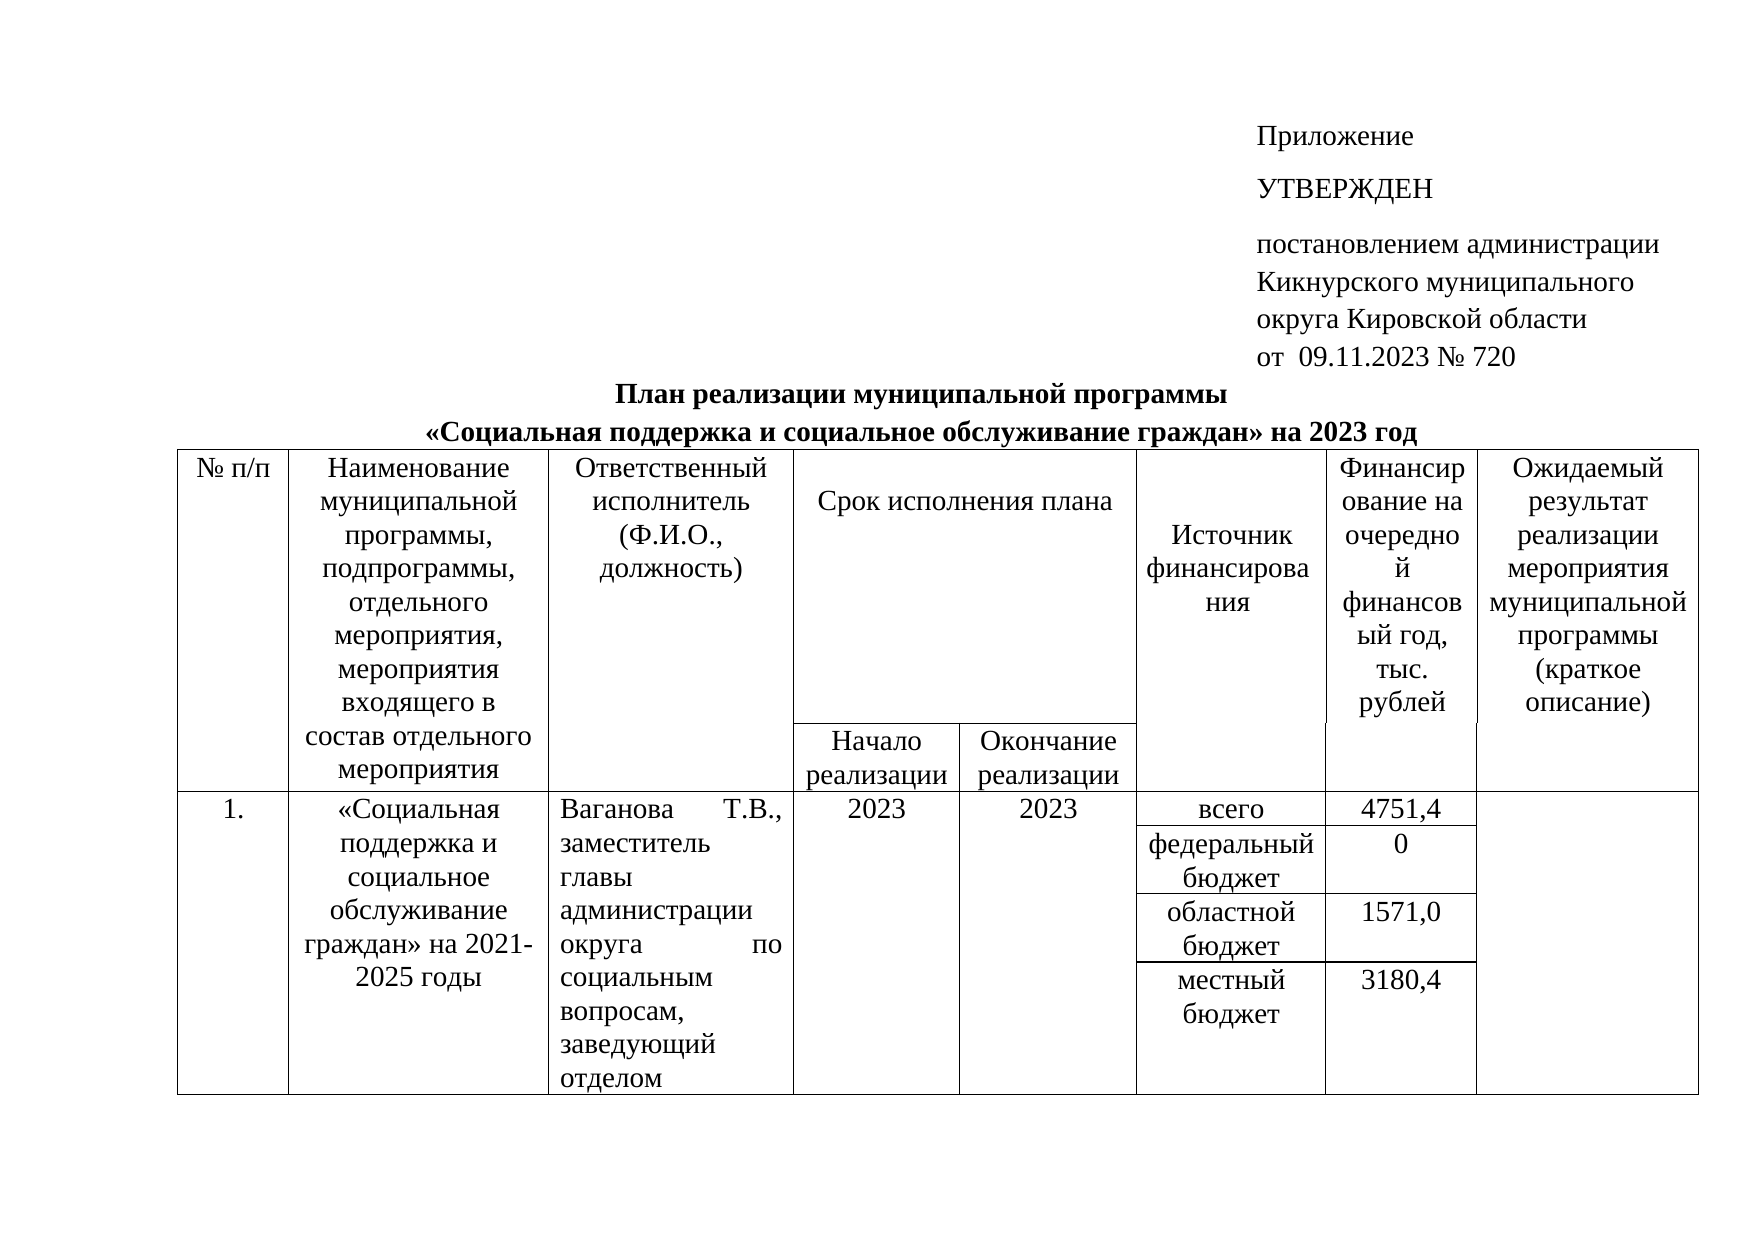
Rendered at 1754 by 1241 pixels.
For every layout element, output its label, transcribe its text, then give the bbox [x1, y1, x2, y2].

table_cell всего [1137, 792, 1325, 825]
table_header № п/п [178, 450, 288, 791]
text округа Кировской области [177, 299, 1665, 336]
table_cell [1326, 723, 1476, 791]
text Приложение [177, 118, 1665, 152]
table_cell [1477, 792, 1698, 1093]
table_cell 2023 [794, 792, 959, 1093]
text Кикнурского муниципального [177, 261, 1665, 299]
text План реализации муниципальной программы [177, 374, 1665, 411]
table_cell Окончание реализации [960, 724, 1136, 791]
table_cell Начало реализации [794, 724, 959, 791]
table_cell 3180,4 [1326, 963, 1476, 1093]
table_cell местный бюджет [1137, 963, 1325, 1093]
table_header Наименование муниципальной программы, подпрограммы, отдельного мероприятия, мероприятия входящего в состав отдельного мероприятия [289, 450, 548, 791]
text от 09.11.2023 № 720 [177, 336, 1665, 374]
table_cell 0 [1326, 826, 1476, 893]
table_header Источник финансирования [1137, 450, 1326, 722]
table_header Ожидаемый результат реализации мероприятия муниципальной программы (краткое описание) [1478, 450, 1698, 722]
table_cell [1137, 723, 1325, 791]
table_cell 1571,0 [1326, 894, 1476, 961]
text УТВЕРЖДЕН [177, 171, 1665, 204]
table_cell [1477, 723, 1698, 791]
table_cell областной бюджет [1137, 894, 1325, 961]
table_header Финансирование на очередной финансовый год, тыс. рублей [1327, 450, 1477, 722]
table_cell 2023 [960, 792, 1136, 1093]
table_cell 4751,4 [1326, 792, 1476, 825]
table_header Ответственный исполнитель (Ф.И.О., должность) [549, 450, 793, 791]
table_cell «Социальная поддержка и социальное обслуживание граждан» на 2021-2025 годы [289, 792, 548, 1093]
text «Социальная поддержка и социальное обслуживание граждан» на 2023 год [177, 411, 1665, 449]
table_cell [549, 792, 793, 1093]
text постановлением администрации [177, 224, 1665, 261]
table_cell федеральный бюджет [1137, 826, 1325, 893]
table_header Срок исполнения плана [794, 450, 1136, 722]
table_cell 1. [178, 792, 288, 1093]
